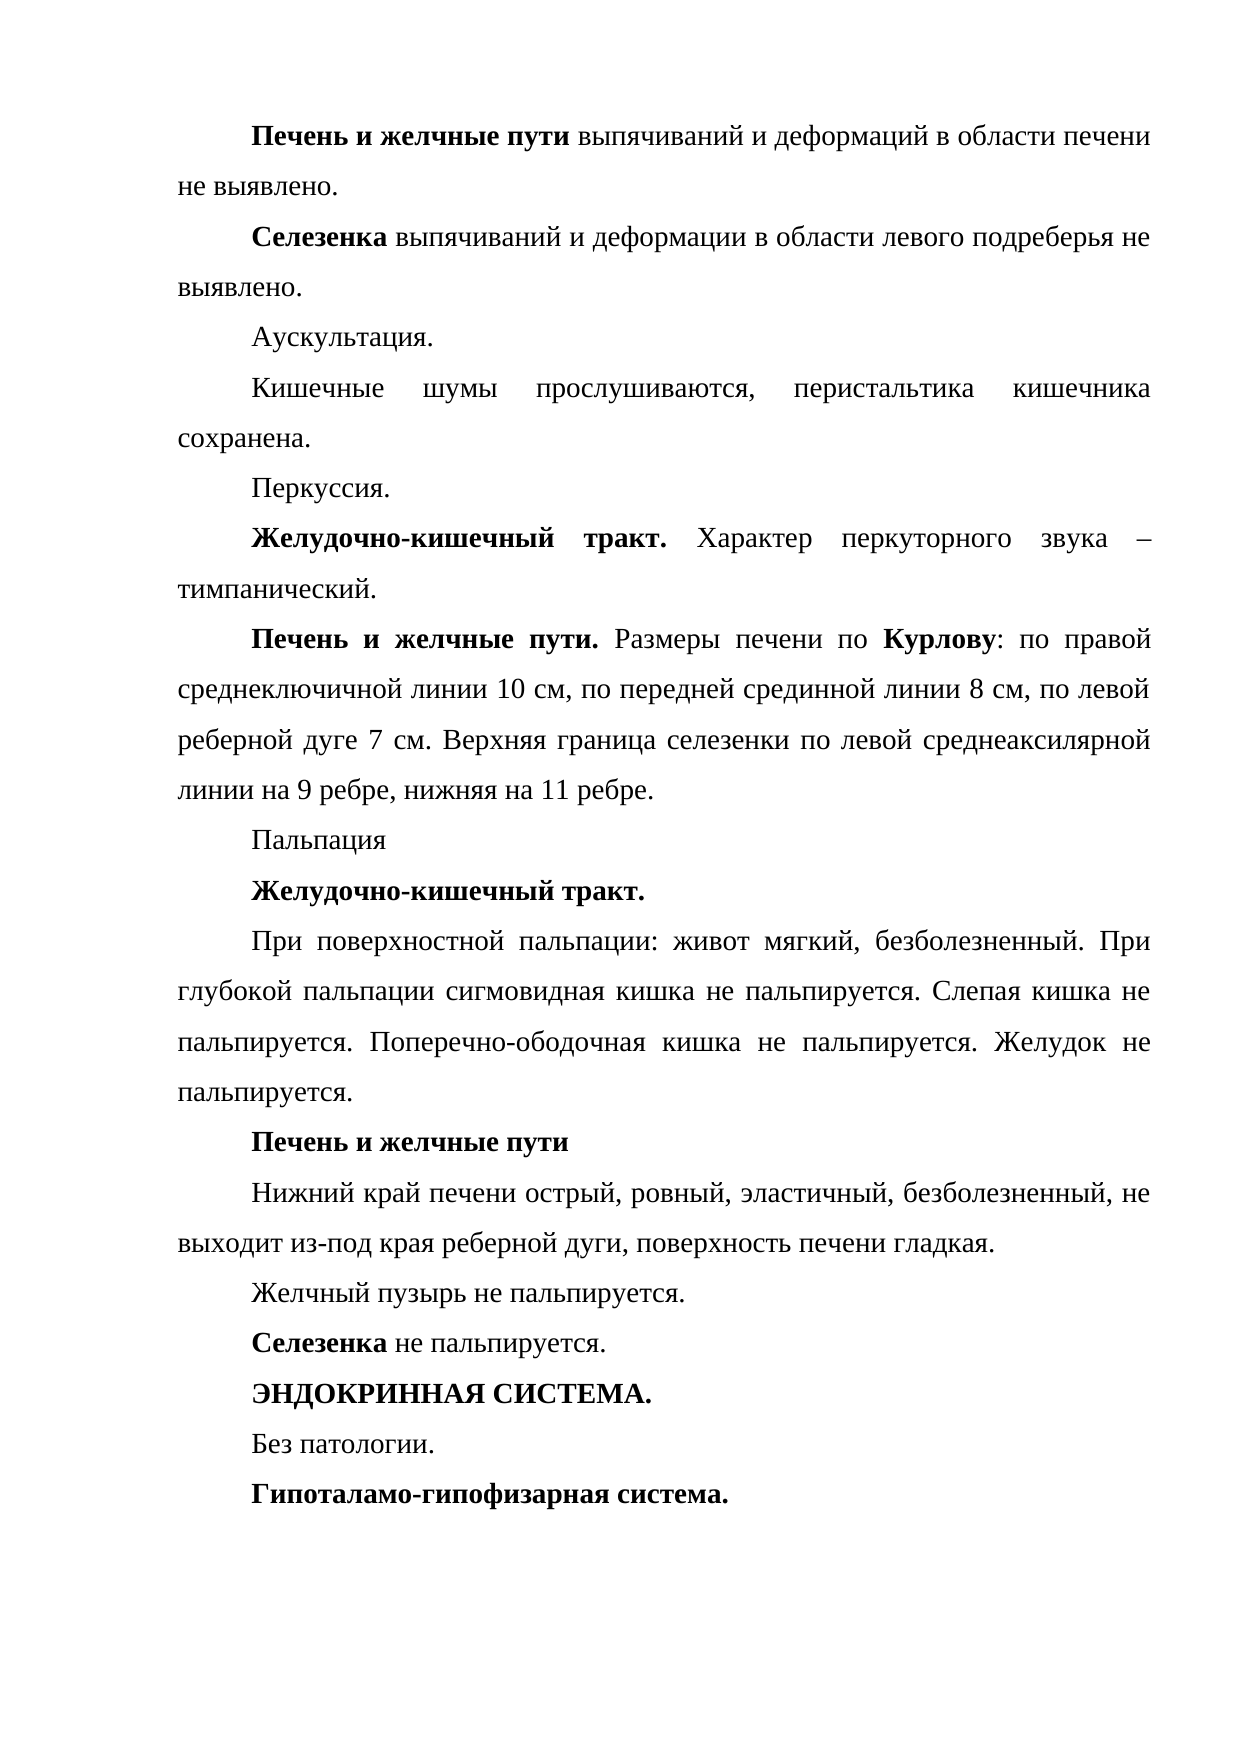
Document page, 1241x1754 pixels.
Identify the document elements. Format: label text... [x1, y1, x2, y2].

text Кишечные шумы прослушиваются, перистальтика кишечника сохранена. [177, 370, 1152, 453]
text При поверхностной пальпации: живот мягкий, безболезненный. При глубокой пальпации сигмовидная кишка не пальпируется. Слепая кишка не пальпируется. Поперечно-ободочная кишка не пальпируется. Желудок не пальпируется. [177, 923, 1152, 1108]
text Перкуссия. [177, 470, 1152, 504]
text Нижний край печени острый, ровный, эластичный, безболезненный, не выходит из-под края реберной дуги, поверхность печени гладкая. [177, 1175, 1152, 1258]
text Селезенка выпячиваний и деформации в области левого подреберья не выявлено. [177, 219, 1152, 303]
text Желчный пузырь не пальпируется. [177, 1275, 1152, 1309]
text ЭНДОКРИННАЯ СИСТЕМА. [177, 1376, 1152, 1409]
text Печень и желчные пути выпячиваний и деформаций в области печени не выявлено. [177, 118, 1152, 202]
text Гипоталамо-гипофизарная система. [177, 1477, 1152, 1510]
text Желудочно-кишечный тракт. [177, 873, 1152, 906]
text Печень и желчные пути. Размеры печени по Курлову: по правой среднеключичной линии , по передней срединной линии , по левой реберной дуге . Верхняя граница селезенки по левой среднеаксилярной линии на 9 ребре, нижняя на 11 ребре. [177, 621, 1152, 806]
text Желудочно-кишечный тракт. Характер перкуторного звука – тимпанический. [177, 521, 1152, 604]
text Селезенка не пальпируется. [177, 1326, 1152, 1359]
text Аускультация. [177, 319, 1152, 353]
text Пальпация [177, 822, 1152, 856]
text Без патологии. [177, 1426, 1152, 1460]
text Печень и желчные пути [177, 1124, 1152, 1158]
